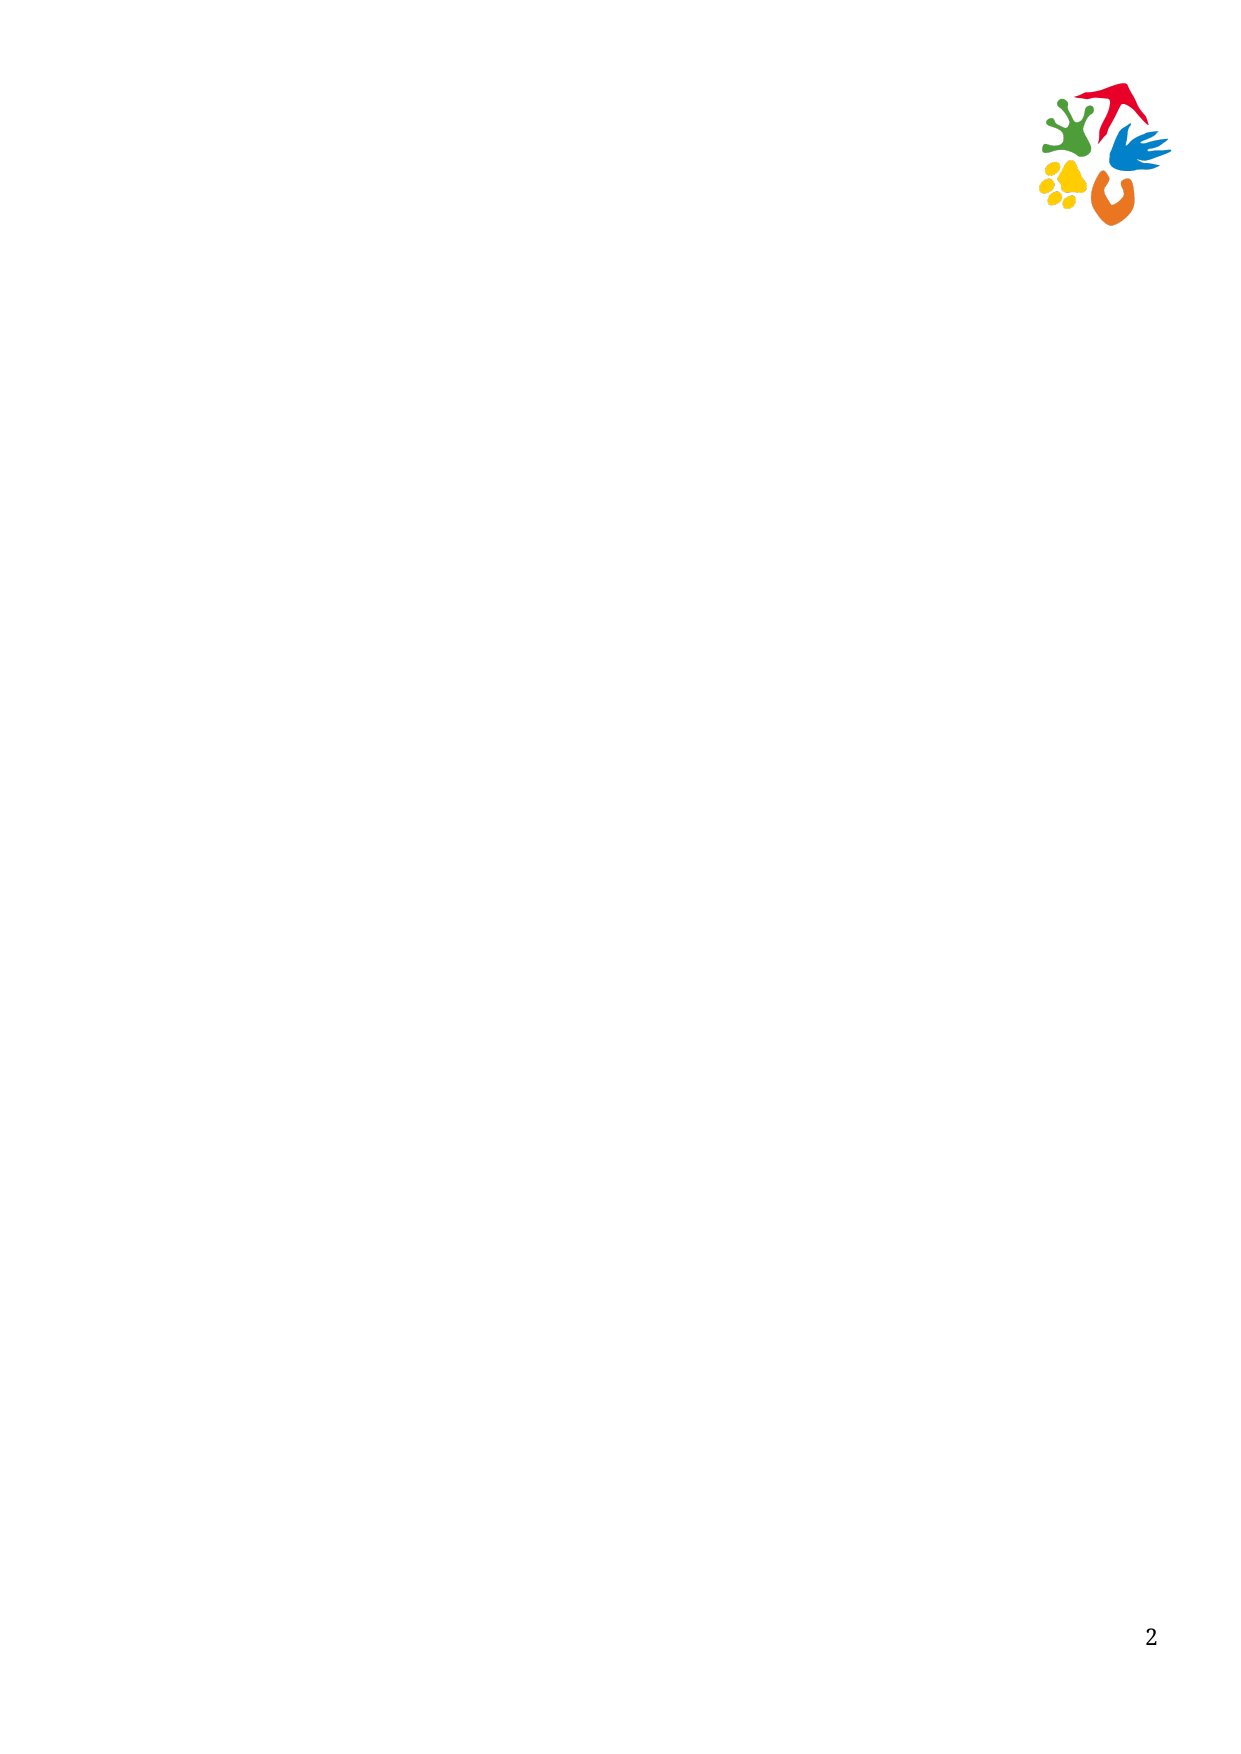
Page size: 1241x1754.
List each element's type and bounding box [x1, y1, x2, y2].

picture [1005, 0, 1241, 267]
